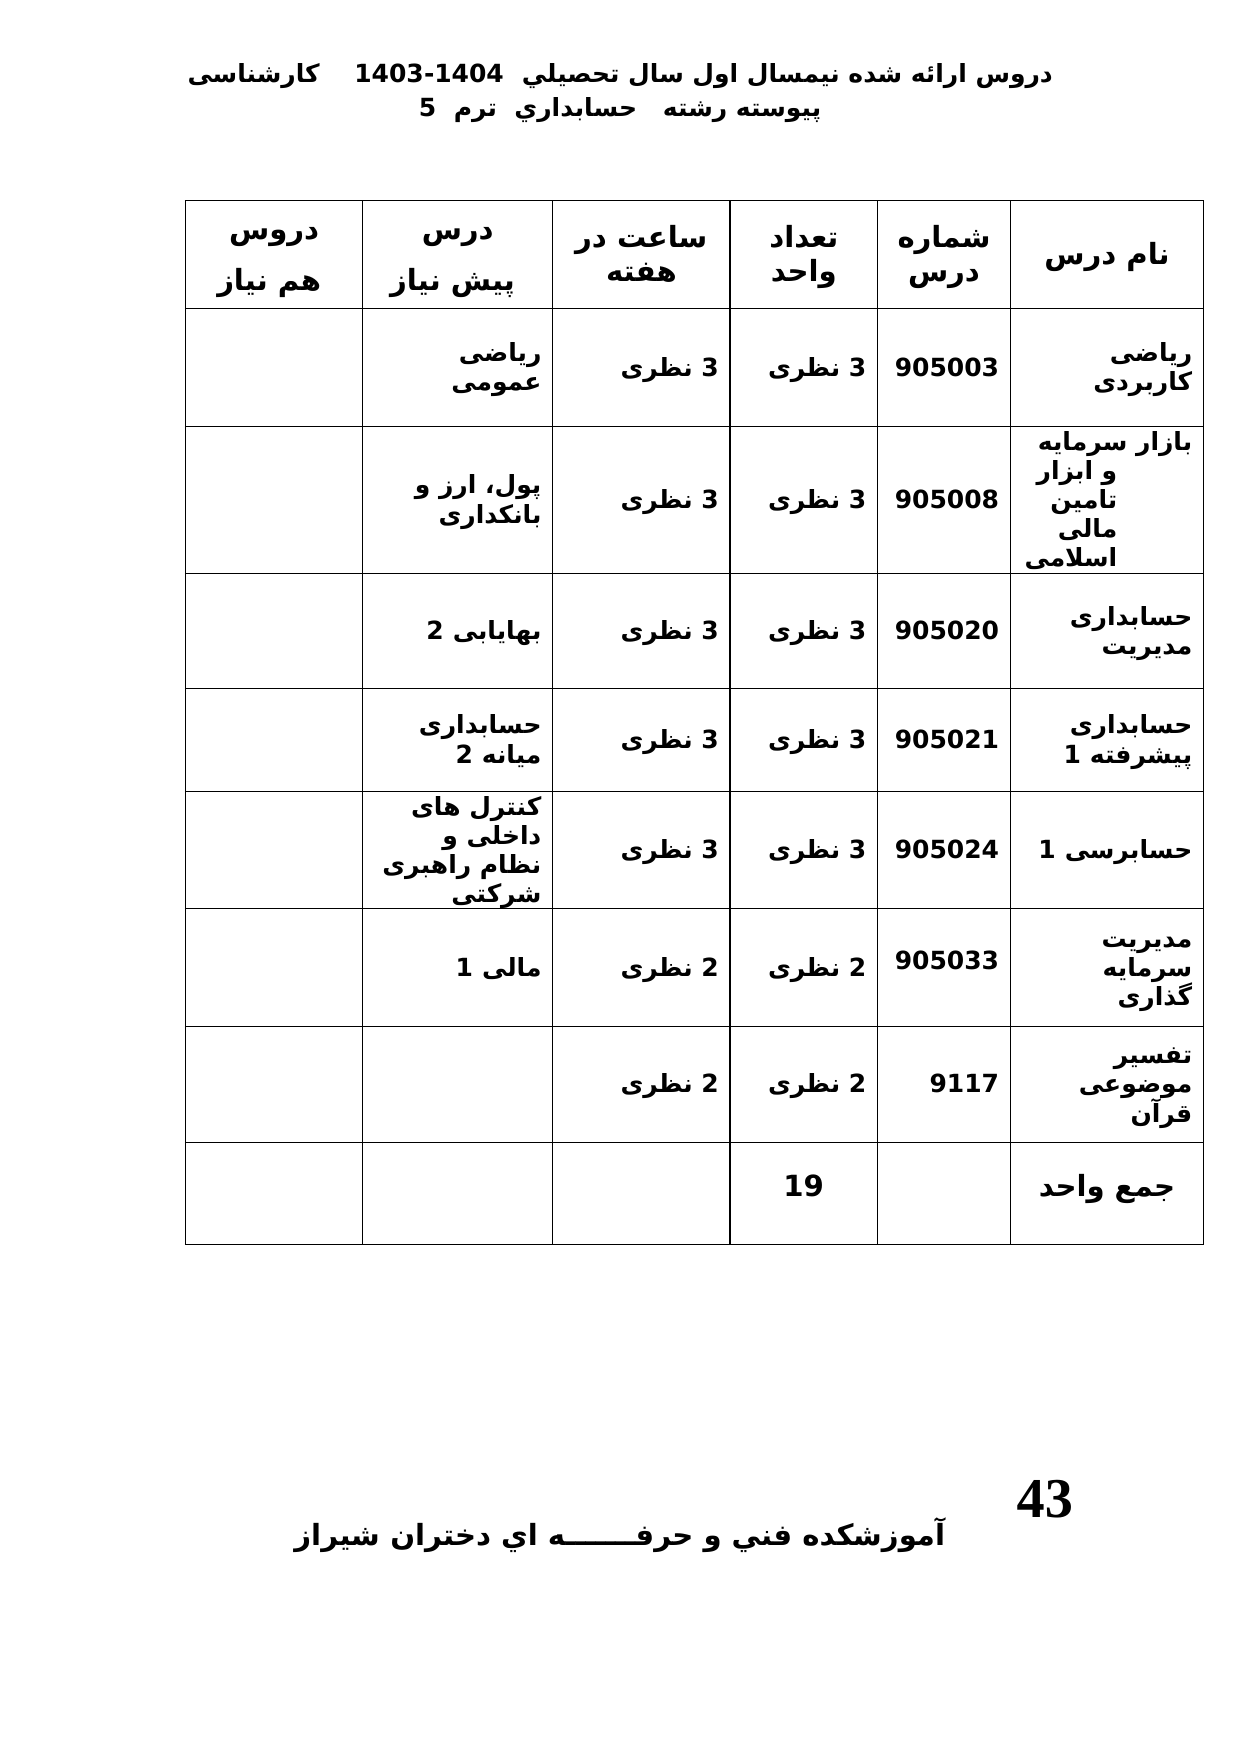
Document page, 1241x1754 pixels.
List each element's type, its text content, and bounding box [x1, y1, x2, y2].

table_cell بهایابی 2 [363, 574, 552, 688]
table_cell 2 نظری [731, 1027, 877, 1142]
table_cell حسابداری پیشرفته 1 [1011, 689, 1203, 791]
table_header دروس هم نياز [186, 201, 362, 308]
table_cell مالی 1 [363, 909, 552, 1026]
table_cell حسابداری میانه 2 [363, 689, 552, 791]
table_header تعداد واحد [731, 201, 877, 308]
table_cell کنترل های داخلی و نظام راهبری شرکتی [363, 792, 552, 908]
table_header شماره درس [878, 201, 1010, 308]
table_cell [363, 1027, 552, 1142]
table_cell 3 نظری [731, 574, 877, 688]
table_cell [186, 792, 362, 908]
table_cell [878, 1143, 1010, 1244]
table_cell 2 نظری [553, 909, 729, 1026]
table_cell 905008 [878, 427, 1010, 573]
table_cell [363, 1143, 552, 1244]
table_cell [186, 1143, 362, 1244]
table_cell 2 نظری [731, 909, 877, 1026]
table_cell [553, 1143, 729, 1244]
table_header ساعت در هفته [553, 201, 729, 308]
table_cell 905024 [878, 792, 1010, 908]
text دروس ارائه شده نيمسال اول سال تحصيلي 1404-1403 کارشناسی پیوسته رشته حسابداري ترم 5 [150, 59, 1090, 122]
table_cell ریاضی عمومی [363, 309, 552, 426]
table_cell مدیریت سرمایه گذاری [1011, 909, 1203, 1026]
table_cell 905020 [878, 574, 1010, 688]
table_cell بازار سرمایه و ابزار تامین مالی اسلامی [1011, 427, 1203, 573]
table_cell ریاضی کاربردی [1011, 309, 1203, 426]
table_cell 3 نظری [731, 427, 877, 573]
table_cell 3 نظری [731, 689, 877, 791]
table_cell 3 نظری [553, 689, 729, 791]
table_cell [186, 309, 362, 426]
table_cell 3 نظری [553, 574, 729, 688]
table_cell 9117 [878, 1027, 1010, 1142]
table_cell 3 نظری [731, 309, 877, 426]
table_cell 905033 [878, 909, 1010, 1026]
table_cell 19 [731, 1143, 877, 1244]
table_header نام درس [1011, 201, 1203, 308]
table_cell 905021 [878, 689, 1010, 791]
table_cell جمع واحد [1011, 1143, 1203, 1244]
table_cell 3 نظری [553, 792, 729, 908]
table_cell حسابداری مدیریت [1011, 574, 1203, 688]
table_cell [186, 427, 362, 573]
table_cell 905003 [878, 309, 1010, 426]
table_cell پول، ارز و بانکداری [363, 427, 552, 573]
table_cell حسابرسی 1 [1011, 792, 1203, 908]
table_cell 2 نظری [553, 1027, 729, 1142]
table_cell [186, 689, 362, 791]
table_cell 3 نظری [553, 427, 729, 573]
table_cell 3 نظری [553, 309, 729, 426]
table_cell [186, 1027, 362, 1142]
table_cell تفسیر موضوعی قرآن [1011, 1027, 1203, 1142]
table_header درس پيش نياز [363, 201, 552, 308]
text آموزشكده فني و حرفـــــــه اي دختران شيراز [150, 1519, 946, 1553]
table_cell [186, 574, 362, 688]
table_cell 3 نظری [731, 792, 877, 908]
table_cell [186, 909, 362, 1026]
